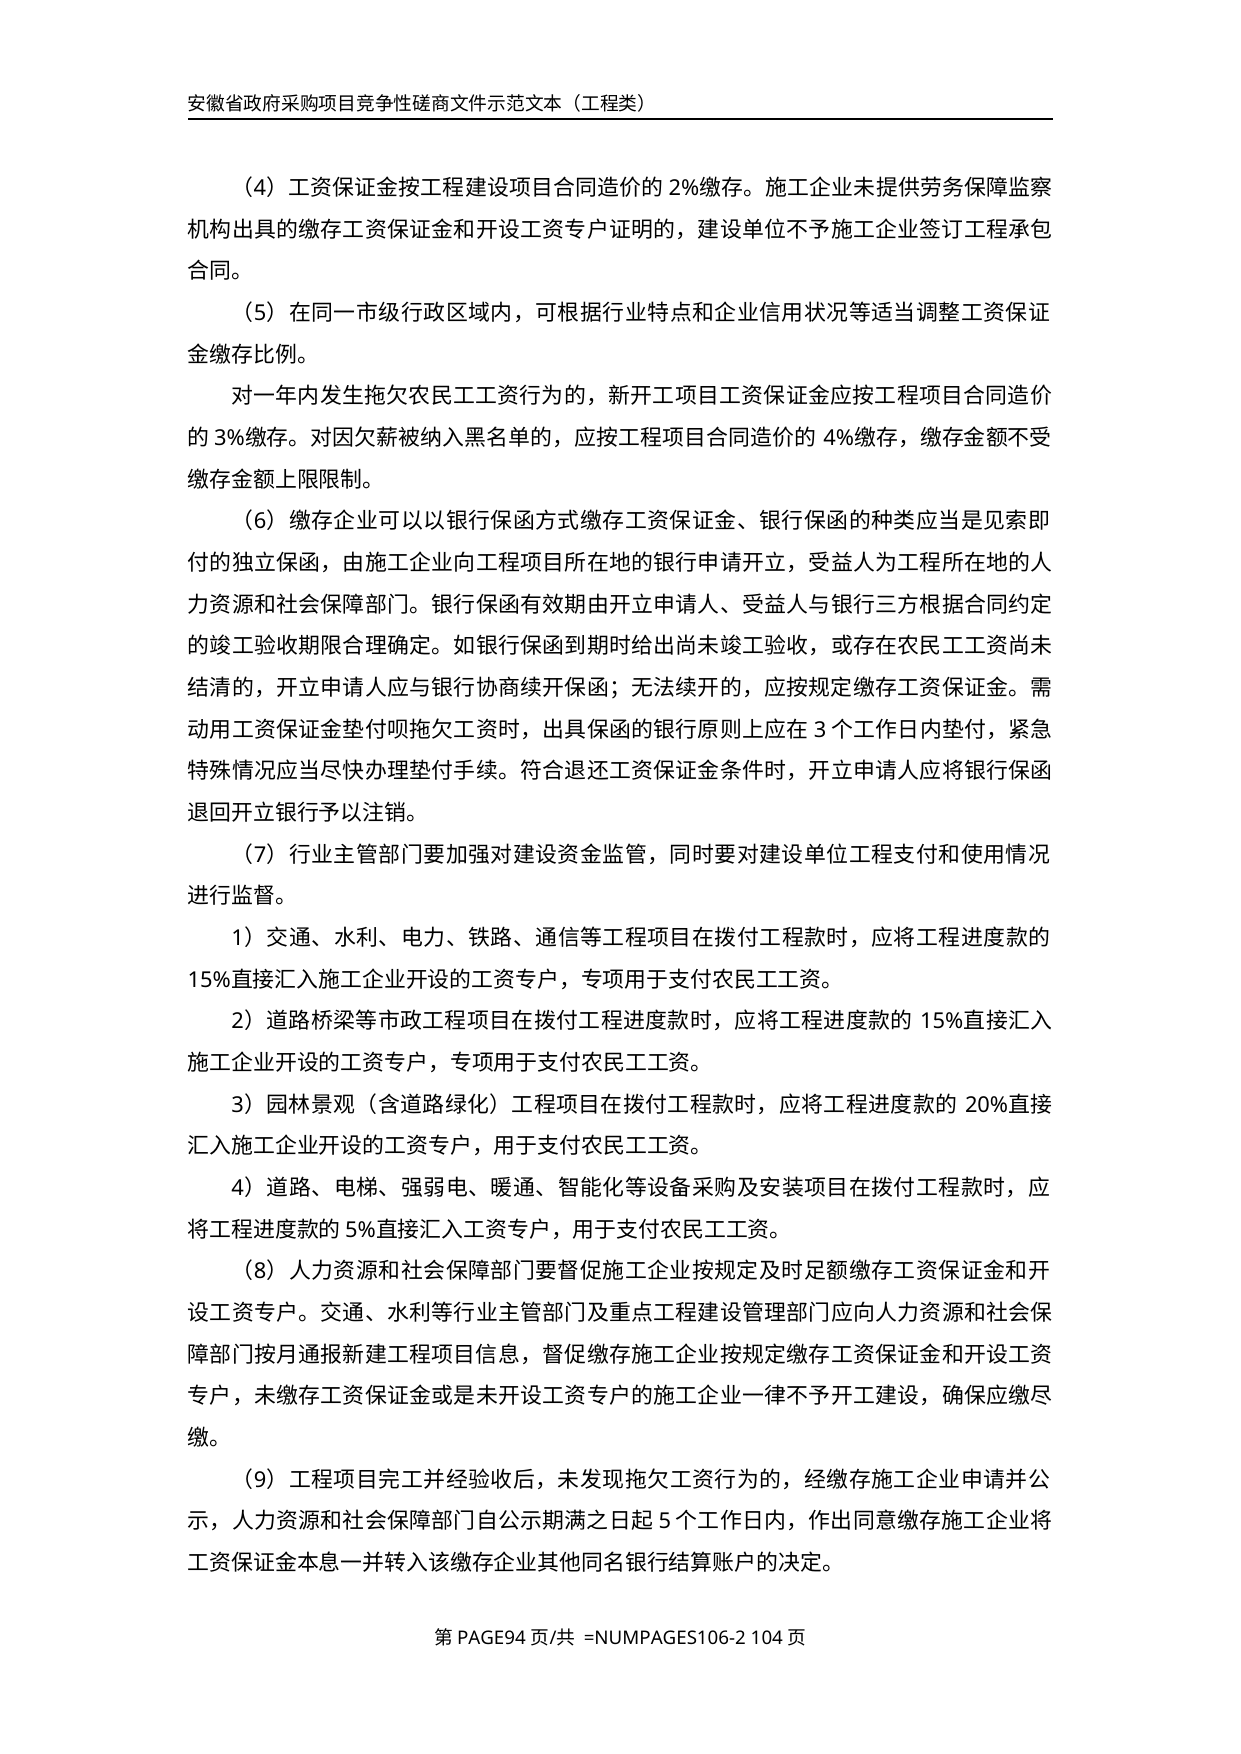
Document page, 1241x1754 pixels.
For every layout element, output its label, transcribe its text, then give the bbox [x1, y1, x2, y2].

text 3）园林景观（含道路绿化）工程项目在拨付工程款时，应将工程进度款的20%直接汇入施工企业开设的工资专户，用于支付农民工工资。 [187, 1079, 1053, 1162]
text 2）道路桥梁等市政工程项目在拨付工程进度款时，应将工程进度款的15%直接汇入施工企业开设的工资专户，专项用于支付农民工工资。 [187, 995, 1053, 1079]
text 1）交通、水利、电力、铁路、通信等工程项目在拨付工程款时，应将工程进度款的15%直接汇入施工企业开设的工资专户，专项用于支付农民工工资。 [187, 912, 1053, 995]
text （7）行业主管部门要加强对建设资金监管，同时要对建设单位工程支付和使用情况进行监督。 [187, 829, 1053, 912]
text （8）人力资源和社会保障部门要督促施工企业按规定及时足额缴存工资保证金和开设工资专户。交通、水利等行业主管部门及重点工程建设管理部门应向人力资源和社会保障部门按月通报新建工程项目信息，督促缴存施工企业按规定缴存工资保证金和开设工资专户，未缴存工资保证金或是未开设工资专户的施工企业一律不予开工建设，确保应缴尽缴。 [187, 1245, 1053, 1454]
text 4）道路、电梯、强弱电、暖通、智能化等设备采购及安装项目在拨付工程款时，应将工程进度款的5%直接汇入工资专户，用于支付农民工工资。 [187, 1162, 1053, 1245]
text （9）工程项目完工并经验收后，未发现拖欠工资行为的，经缴存施工企业申请并公示，人力资源和社会保障部门自公示期满之日起5个工作日内，作出同意缴存施工企业将工资保证金本息一并转入该缴存企业其他同名银行结算账户的决定。 [187, 1454, 1053, 1579]
text （6）缴存企业可以以银行保函方式缴存工资保证金、银行保函的种类应当是见索即付的独立保函，由施工企业向工程项目所在地的银行申请开立，受益人为工程所在地的人力资源和社会保障部门。银行保函有效期由开立申请人、受益人与银行三方根据合同约定的竣工验收期限合理确定。如银行保函到期时给出尚未竣工验收，或存在农民工工资尚未结清的，开立申请人应与银行协商续开保函；无法续开的，应按规定缴存工资保证金。需动用工资保证金垫付呗拖欠工资时，出具保函的银行原则上应在3个工作日内垫付，紧急特殊情况应当尽快办理垫付手续。符合退还工资保证金条件时，开立申请人应将银行保函退回开立银行予以注销。 [187, 495, 1053, 829]
text （5）在同一市级行政区域内，可根据行业特点和企业信用状况等适当调整工资保证金缴存比例。 [187, 287, 1053, 370]
text （4）工资保证金按工程建设项目合同造价的2%缴存。施工企业未提供劳务保障监察机构出具的缴存工资保证金和开设工资专户证明的，建设单位不予施工企业签订工程承包合同。 [187, 162, 1053, 287]
text 对一年内发生拖欠农民工工资行为的，新开工项目工资保证金应按工程项目合同造价的3%缴存。对因欠薪被纳入黑名单的，应按工程项目合同造价的4%缴存，缴存金额不受缴存金额上限限制。 [187, 370, 1053, 495]
